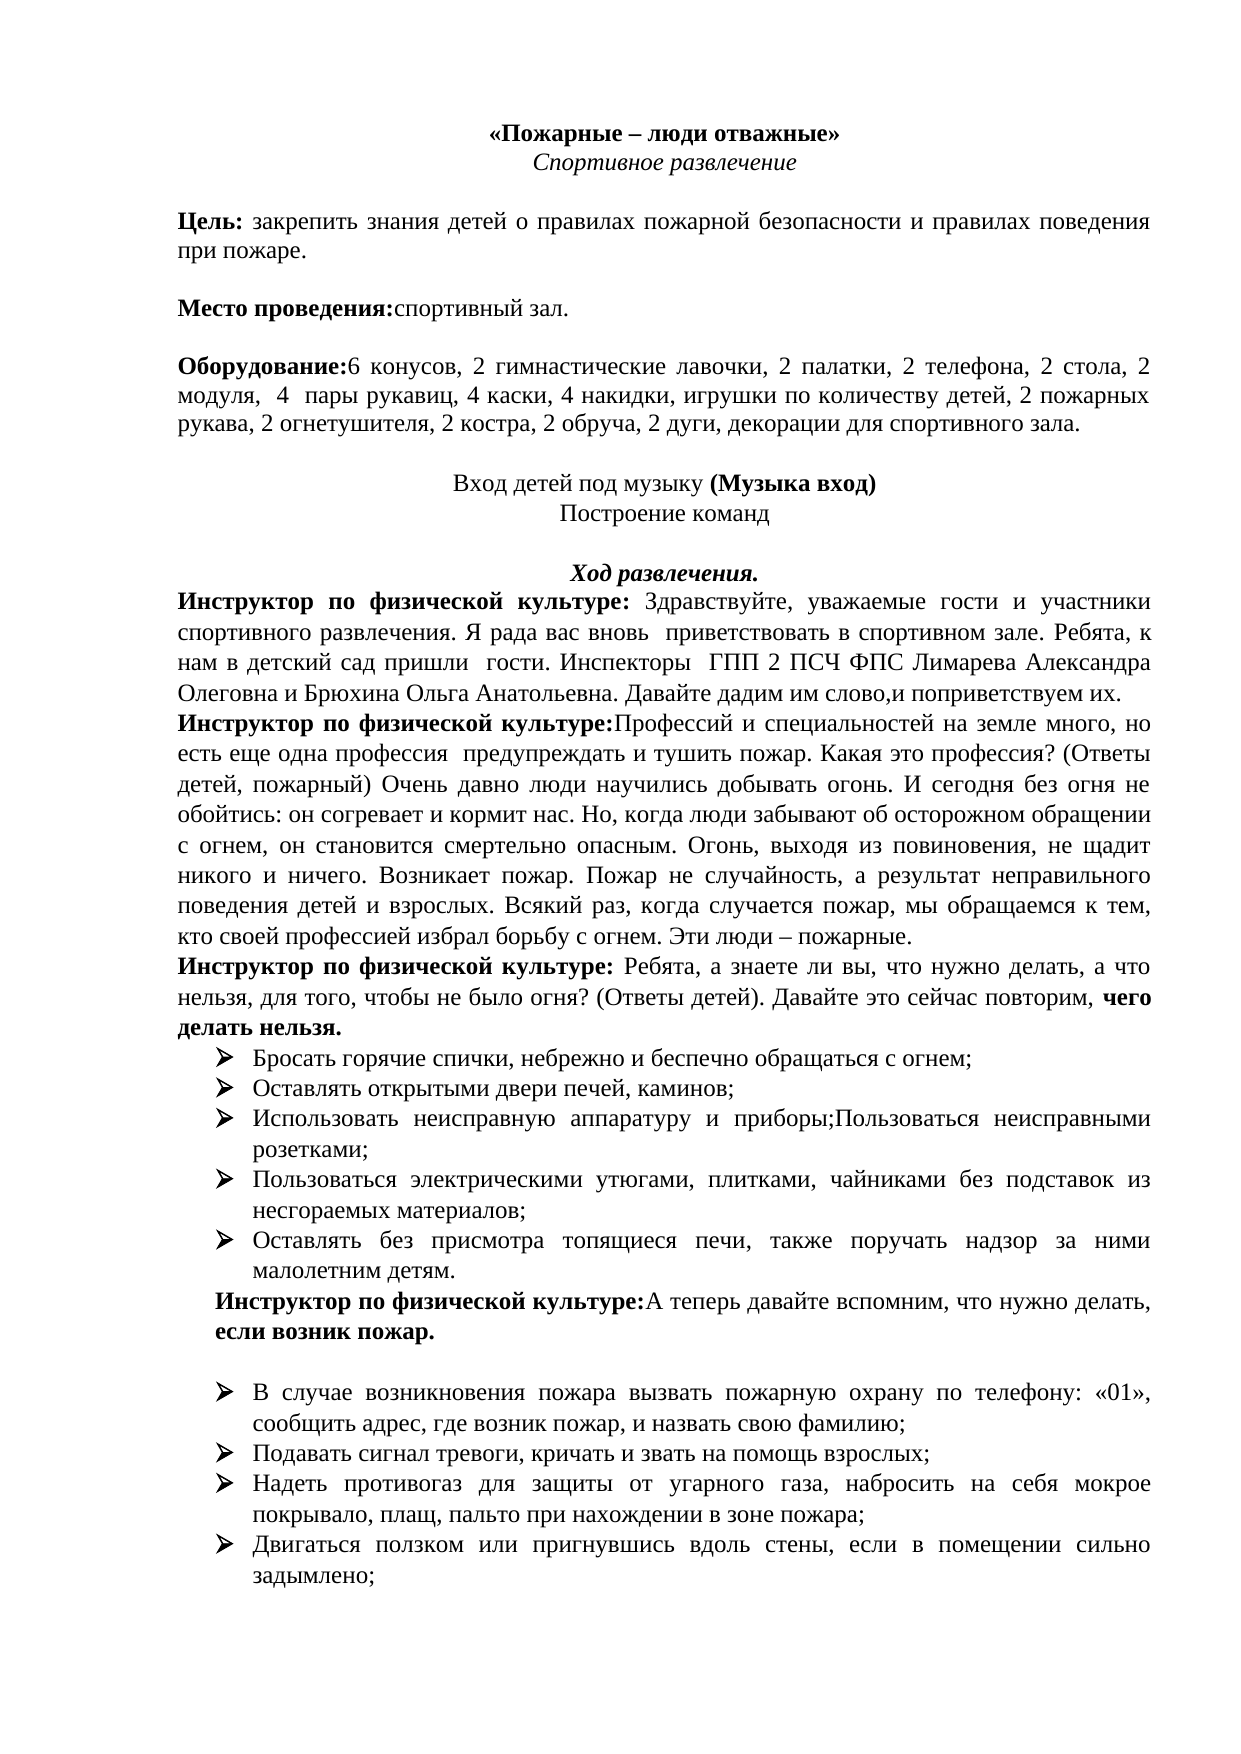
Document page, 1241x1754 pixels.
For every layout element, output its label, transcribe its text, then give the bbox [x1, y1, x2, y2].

text Цель: закрепить знания детей о правилах пожарной безопасности и правилах поведения при пожаре. [177, 206, 1152, 264]
text Инструктор по физической культуре:Профессий и специальностей на земле много, но есть еще одна профессия предупреждать и тушить пожар. Какая это профессия? (Ответы детей, пожарный) Очень давно люди научились добывать огонь. И сегодня без огня не обойтись: он согревает и кормит нас. Но, когда люди забывают об осторожном обращении с огнем, он становится смертельно опасным. Огонь, выходя из повиновения, не щадит никого и ничего. Возникает пожар. Пожар не случайность, а результат неправильного поведения детей и взрослых. Всякий раз, когда случается пожар, мы обращаемся к тем, кто своей профессией избрал борьбу с огнем. Эти люди – пожарные. [177, 708, 1152, 950]
text Вход детей под музыку (Музыка вход) [177, 468, 1152, 496]
list В случае возникновения пожара вызвать пожарную охрану по телефону: «01», сообщить адрес, где возник пожар, и назвать свою фамилию; [215, 1377, 1152, 1436]
list Оставлять открытыми двери печей, каминов; [215, 1073, 1152, 1102]
list Оставлять без присмотра топящиеся печи, также поручать надзор за ними малолетним детям. [215, 1225, 1152, 1284]
list Пользоваться электрическими утюгами, плитками, чайниками без подставок из несгораемых материалов; [215, 1164, 1152, 1223]
text Ход развлечения. [177, 558, 1152, 586]
list Использовать неисправную аппаратуру и приборы;Пользоваться неисправными розетками; [215, 1103, 1152, 1163]
text Место проведения:спортивный зал. [177, 293, 1152, 322]
text Оборудование:6 конусов, 2 гимнастические лавочки, 2 палатки, 2 телефона, 2 стола, 2 модуля, 4 пары рукавиц, 4 каски, 4 накидки, игрушки по количеству детей, 2 пожарных рукава, 2 огнетушителя, 2 костра, 2 обруча, 2 дуги, декорации для спортивного зала. [177, 351, 1152, 437]
text Инструктор по физической культуре: Ребята, а знаете ли вы, что нужно делать, а что нельзя, для того, чтобы не было огня? (Ответы детей). Давайте это сейчас повторим, чего делать нельзя. [177, 951, 1152, 1041]
list Надеть противогаз для защиты от угарного газа, набросить на себя мокрое покрывало, плащ, пальто при нахождении в зоне пожара; [215, 1468, 1152, 1528]
text Инструктор по физической культуре:А теперь давайте вспомним, что нужно делать, если возник пожар. [215, 1286, 1152, 1345]
text Построение команд [177, 498, 1152, 527]
text «Пожарные – люди отважные» [177, 118, 1152, 147]
list Двигаться ползком или пригнувшись вдоль стены, если в помещении сильно задымлено; [215, 1529, 1152, 1588]
text Спортивное развлечение [177, 147, 1152, 176]
list Подавать сигнал тревоги, кричать и звать на помощь взрослых; [215, 1438, 1152, 1467]
text Инструктор по физической культуре: Здравствуйте, уважаемые гости и участники спортивного развлечения. Я рада вас вновь приветствовать в спортивном зале. Ребята, к нам в детский сад пришли гости. Инспекторы ГПП 2 ПСЧ ФПС Лимарева Александра Олеговна и Брюхина Ольга Анатольевна. Давайте дадим им слово,и поприветствуем их. [177, 586, 1152, 706]
list Бросать горячие спички, небрежно и беспечно обращаться с огнем; [215, 1043, 1152, 1071]
